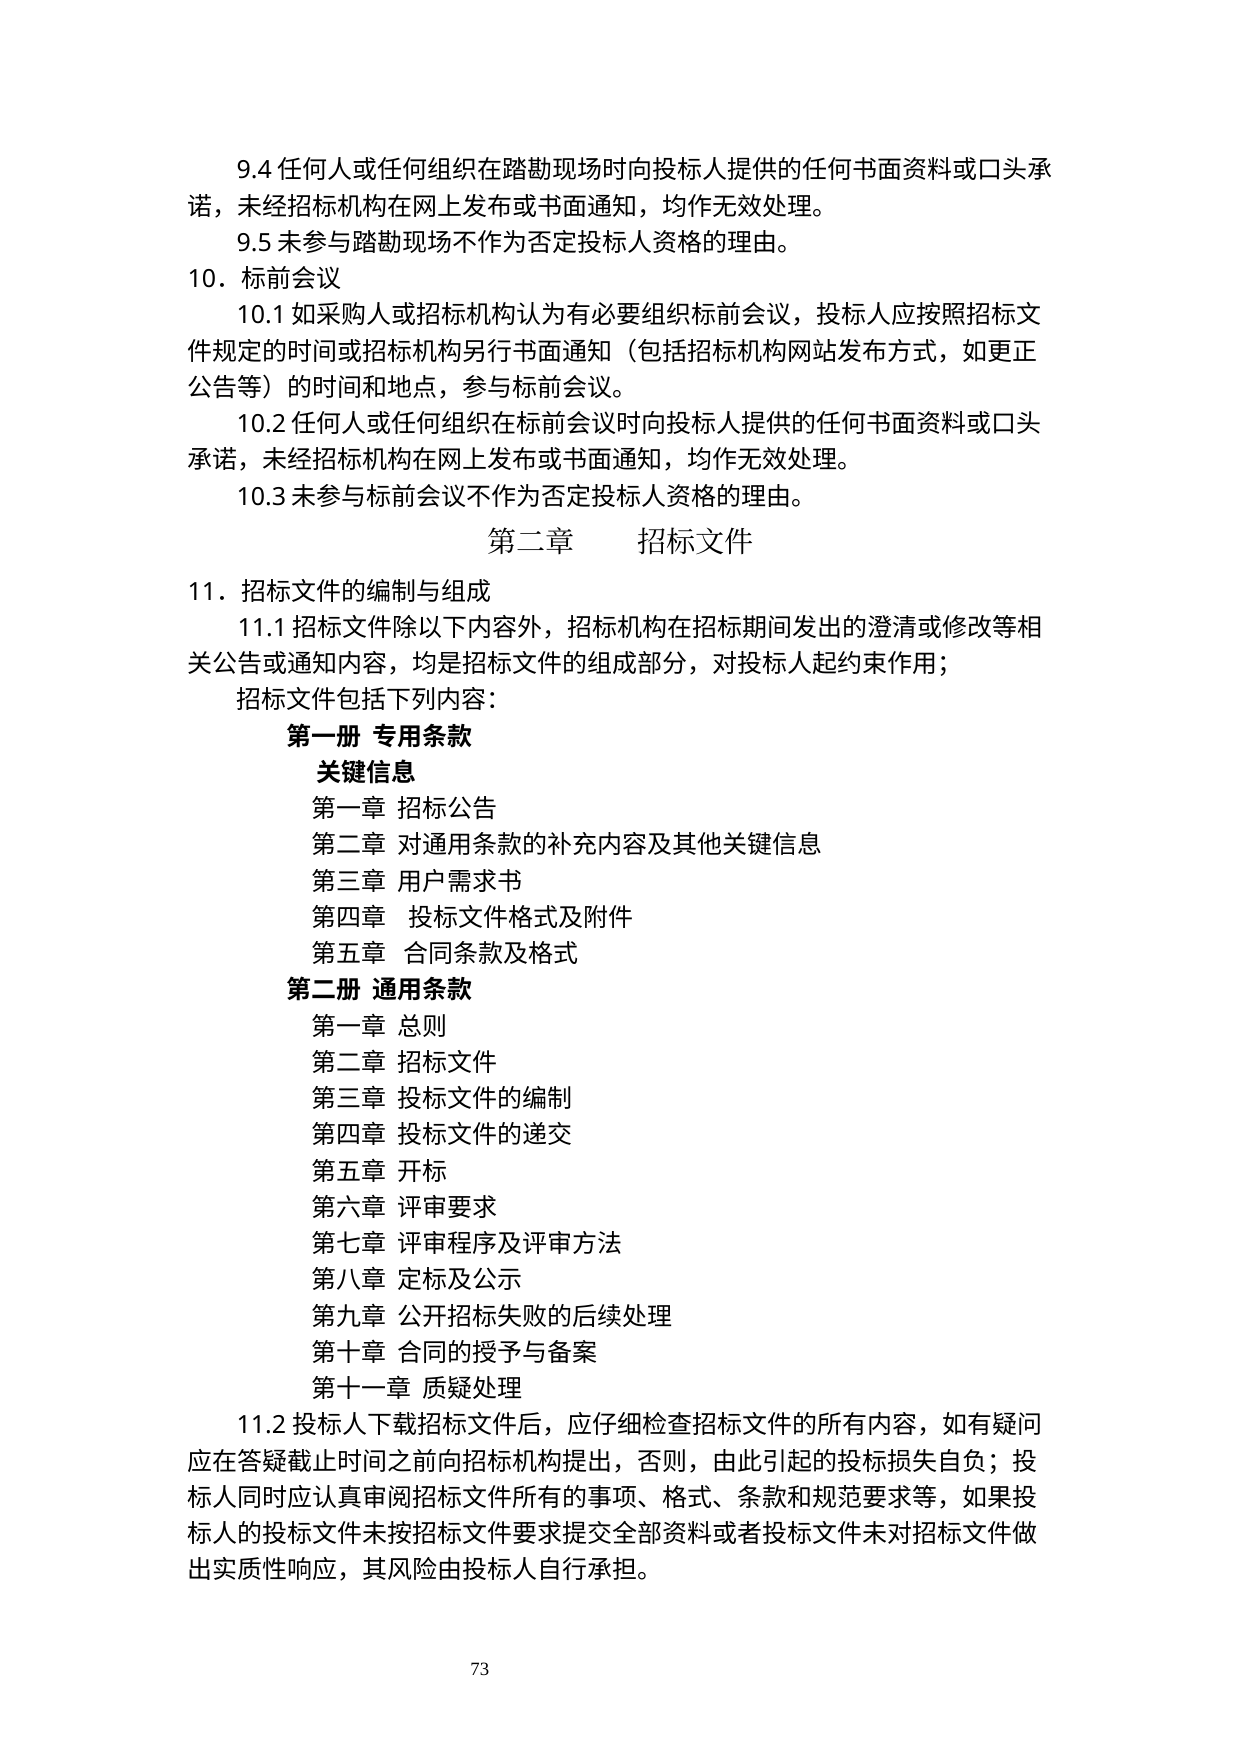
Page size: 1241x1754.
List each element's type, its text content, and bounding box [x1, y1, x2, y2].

text 第四章 投标文件格式及附件 [262, 897, 1053, 933]
text 第一章 招标公告 [262, 788, 1053, 825]
text 11．招标文件的编制与组成 [187, 571, 1053, 607]
text 第三章 用户需求书 [262, 861, 1053, 897]
text 10.2任何人或任何组织在标前会议时向投标人提供的任何书面资料或口头承诺，未经招标机构在网上发布或书面通知，均作无效处理。 [187, 404, 1053, 476]
text 第六章 评审要求 [262, 1187, 1053, 1223]
text 第一章 总则 [262, 1006, 1053, 1042]
text 9.4任何人或任何组织在踏勘现场时向投标人提供的任何书面资料或口头承诺，未经招标机构在网上发布或书面通知，均作无效处理。 [187, 150, 1053, 222]
text 招标文件包括下列内容： [187, 680, 1053, 716]
text 第十一章 质疑处理 [262, 1368, 1053, 1405]
text 第二章 对通用条款的补充内容及其他关键信息 [262, 825, 1053, 861]
text 第八章 定标及公示 [262, 1260, 1053, 1296]
text 11.2 投标人下载招标文件后，应仔细检查招标文件的所有内容，如有疑问应在答疑截止时间之前向招标机构提出，否则，由此引起的投标损失自负；投标人同时应认真审阅招标文件所有的事项、格式、条款和规范要求等，如果投标人的投标文件未按招标文件要求提交全部资料或者投标文件未对招标文件做出实质性响应，其风险由投标人自行承担。 [187, 1405, 1053, 1586]
text 第七章 评审程序及评审方法 [262, 1223, 1053, 1260]
text 第五章 合同条款及格式 [262, 933, 1053, 970]
text 10.1如采购人或招标机构认为有必要组织标前会议，投标人应按照招标文件规定的时间或招标机构另行书面通知（包括招标机构网站发布方式，如更正公告等）的时间和地点，参与标前会议。 [187, 295, 1053, 404]
text 11.1招标文件除以下内容外，招标机构在招标期间发出的澄清或修改等相关公告或通知内容，均是招标文件的组成部分，对投标人起约束作用； [187, 607, 1053, 680]
text 第一册 专用条款 [237, 716, 1053, 752]
text 第四章 投标文件的递交 [262, 1115, 1053, 1151]
text 10.3未参与标前会议不作为否定投标人资格的理由。 [187, 476, 1053, 512]
text 第二章 招标文件 [262, 1042, 1053, 1078]
text 第五章 开标 [262, 1151, 1053, 1187]
text 关键信息 [316, 752, 1053, 788]
text 10．标前会议 [187, 259, 1053, 295]
subtitle 招标文件 [187, 525, 1053, 558]
text 第十章 合同的授予与备案 [262, 1332, 1053, 1368]
text 第九章 公开招标失败的后续处理 [262, 1296, 1053, 1332]
text 第三章 投标文件的编制 [262, 1078, 1053, 1115]
text 9.5未参与踏勘现场不作为否定投标人资格的理由。 [187, 222, 1053, 259]
text 第二册 通用条款 [237, 970, 1053, 1006]
